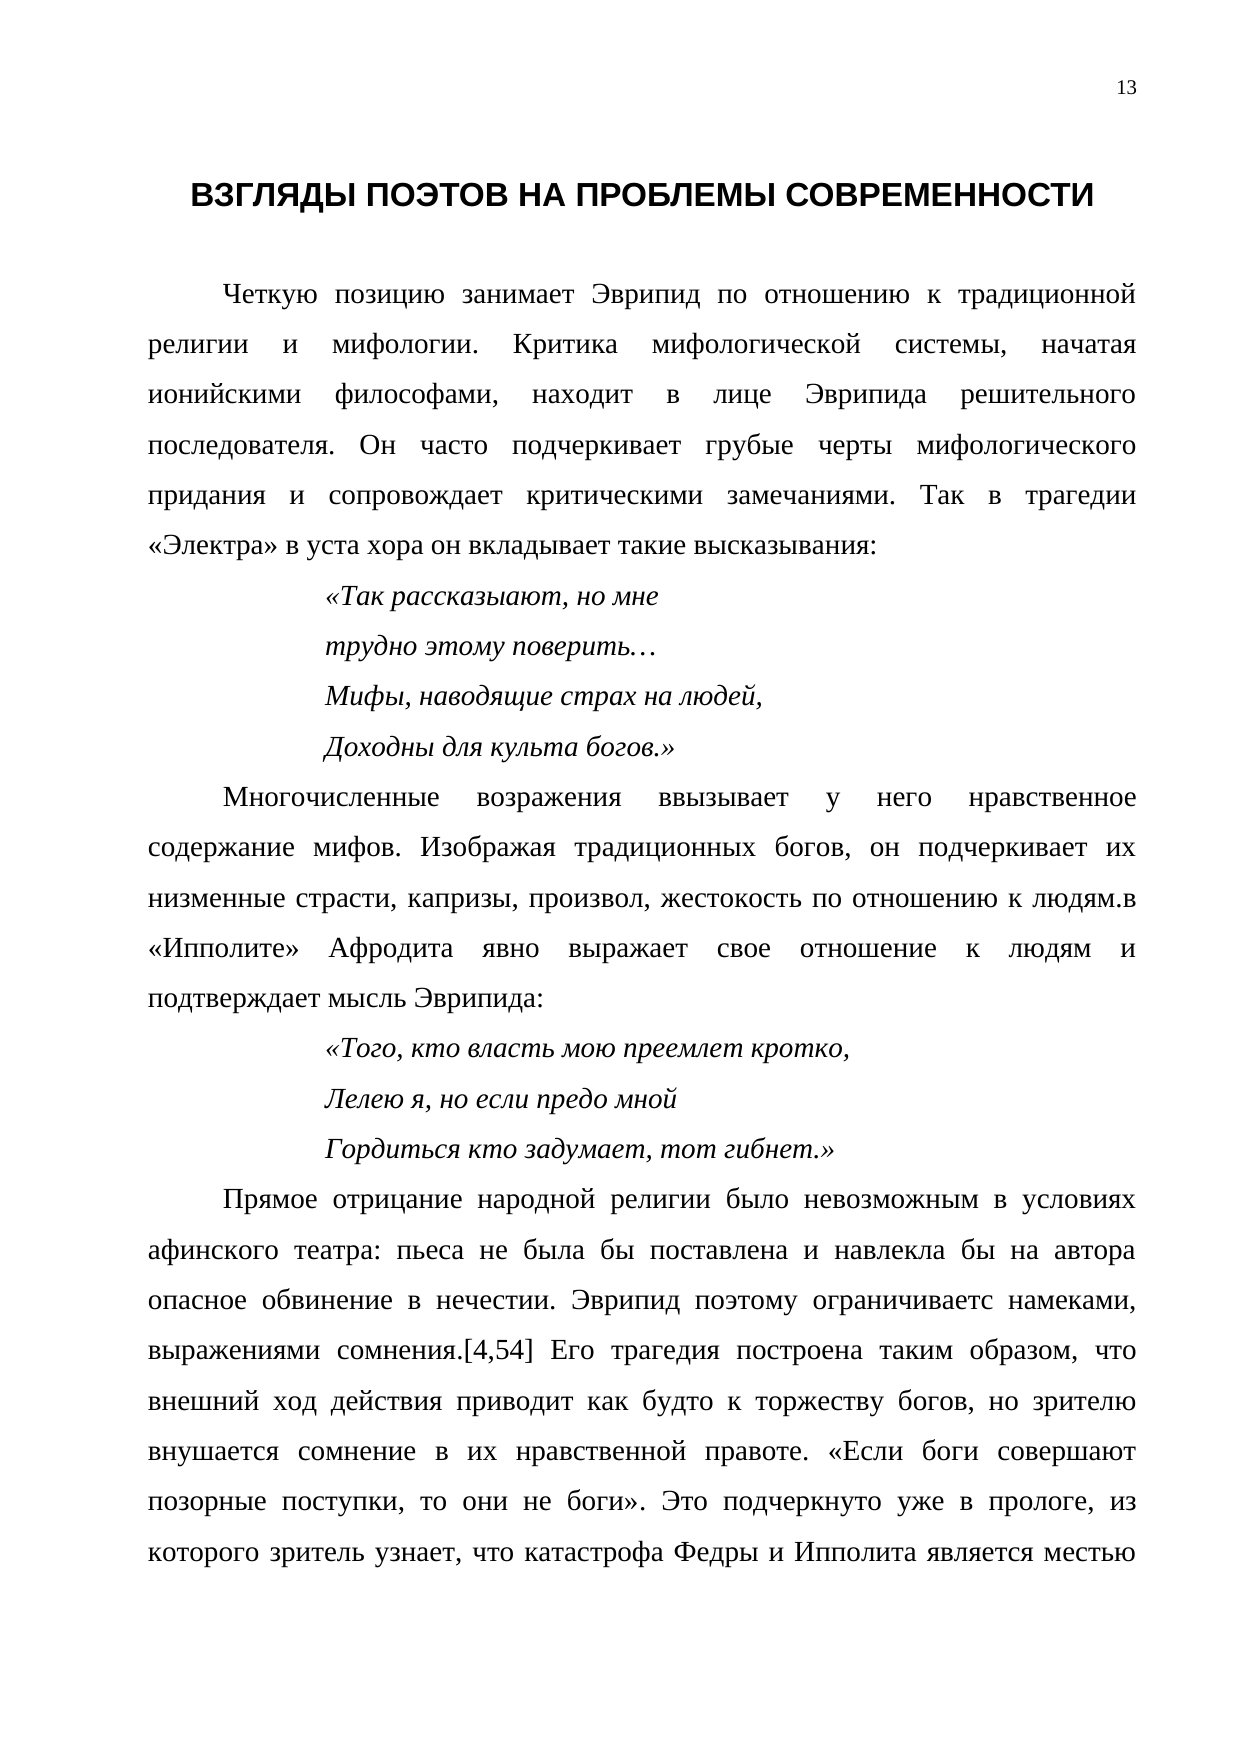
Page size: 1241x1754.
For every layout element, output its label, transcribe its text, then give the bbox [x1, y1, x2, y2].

text «Так рассказыают, но мне [325, 578, 1137, 611]
subtitle взгляды поэтов на проблемы современности [148, 175, 1137, 213]
text Доходны для культа богов.» [325, 729, 1137, 762]
text Четкую позицию занимает Эврипид по отношению к традиционной религии и мифологии. Критика мифологической системы, начатая ионийскими философами, находит в лице Эврипида решительного последователя. Он часто подчеркивает грубые черты мифологического придания и сопровождает критическими замечаниями. Так в трагедии «Электра» в уста хора он вкладывает такие высказывания: [148, 276, 1137, 561]
text Многочисленные возражения ввызывает у него нравственное содержание мифов. Изображая традиционных богов, он подчеркивает их низменные страсти, капризы, произвол, жестокость по отношению к людям.в «Ипполите» Афродита явно выражает свое отношение к людям и подтверждает мысль Эврипида: [148, 779, 1137, 1014]
text Мифы, наводящие страх на людей, [325, 678, 1137, 712]
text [148, 1182, 1137, 1567]
text Гордиться кто задумает, тот гибнет.» [325, 1131, 1137, 1165]
text Лелею я, но если предо мной [325, 1081, 1137, 1114]
text «Того, кто власть мою преемлет кротко, [325, 1031, 1137, 1064]
text трудно этому поверить… [325, 628, 1137, 662]
